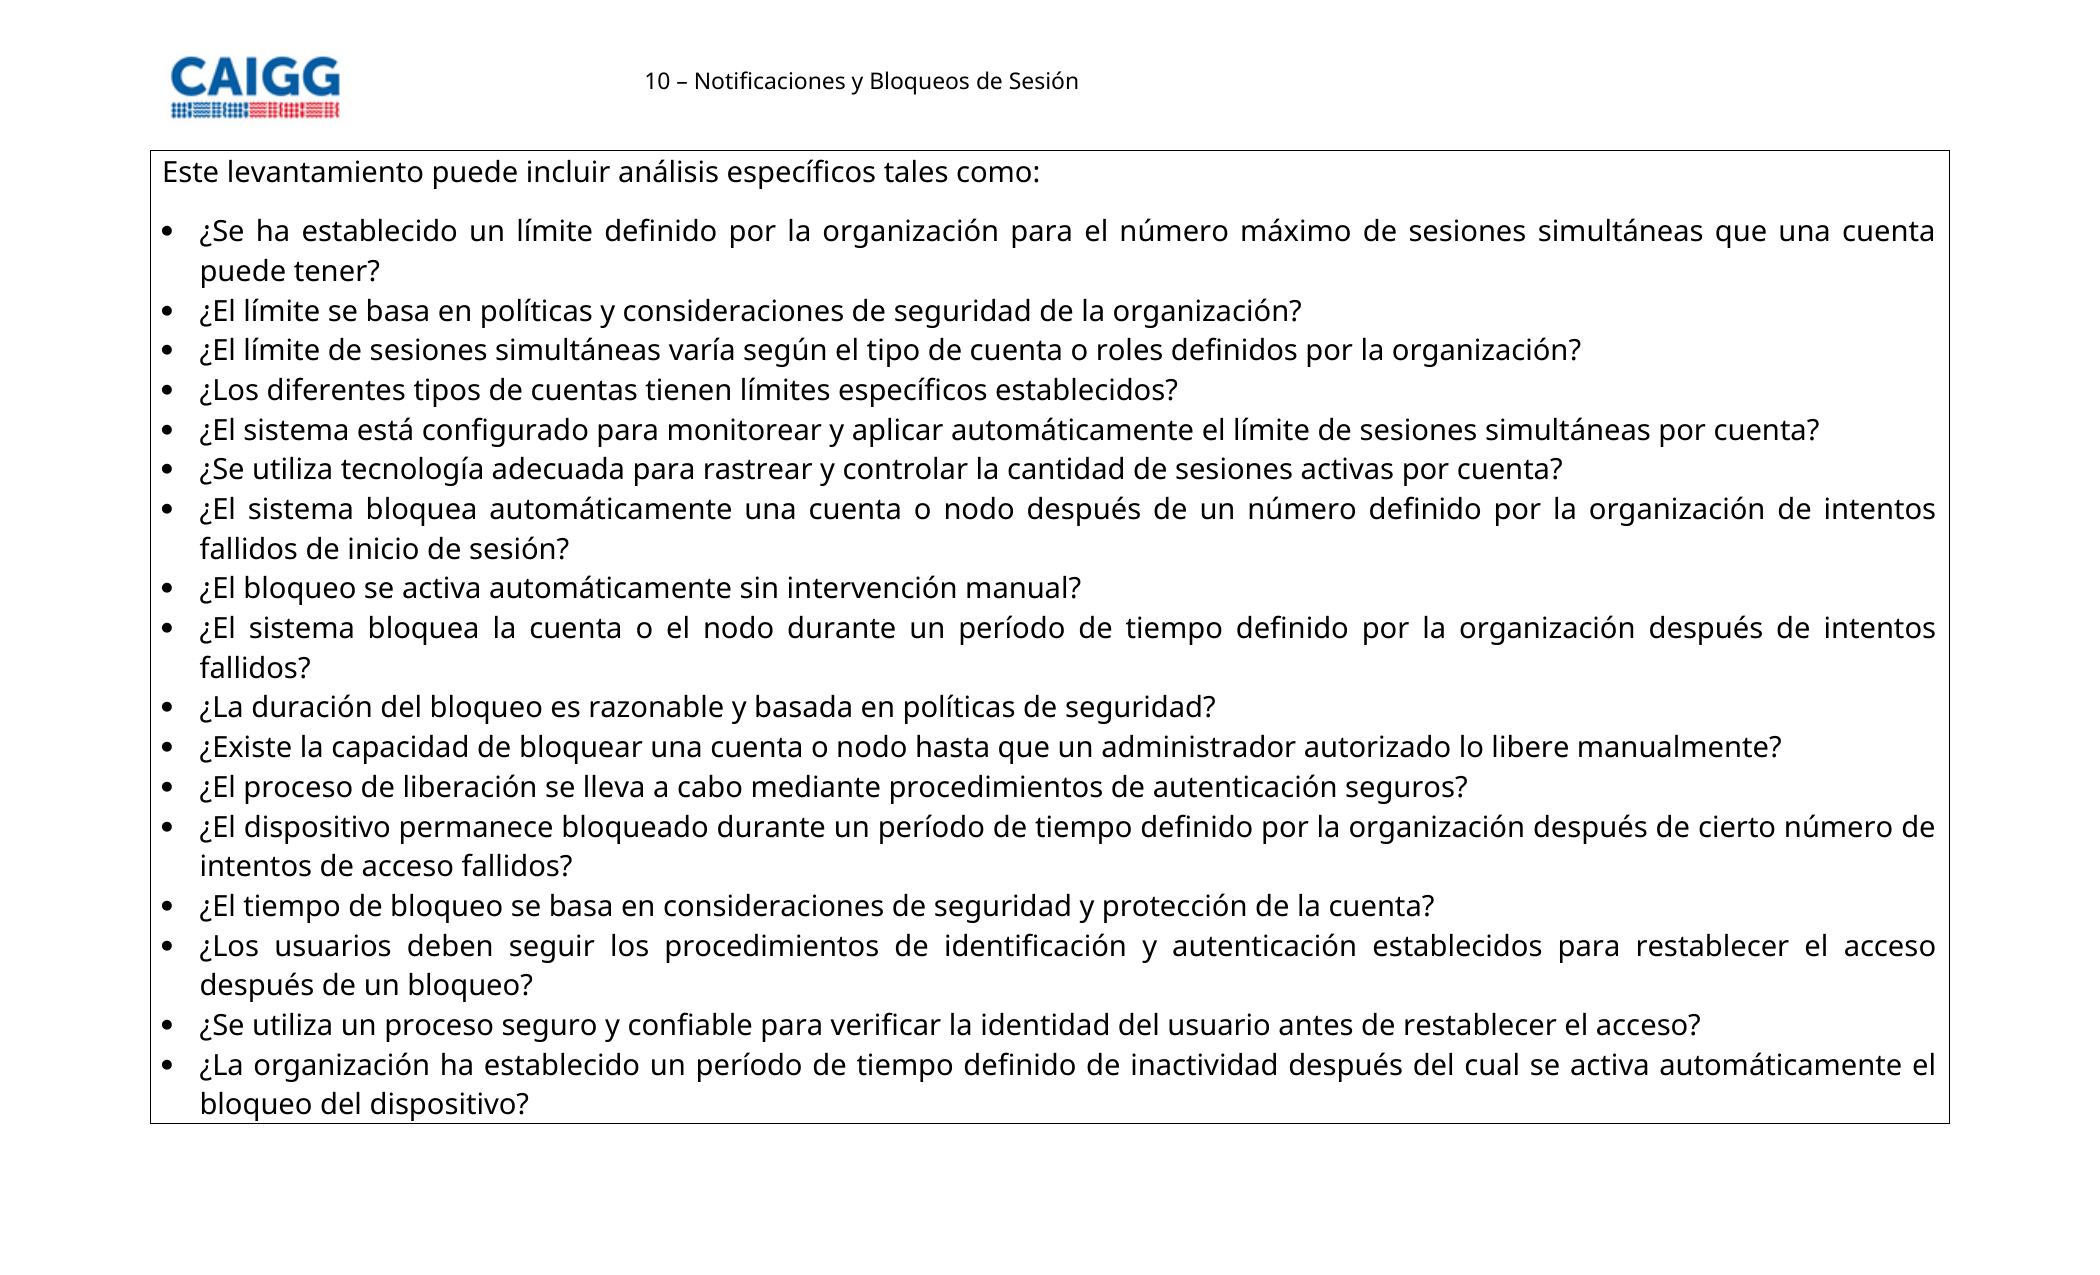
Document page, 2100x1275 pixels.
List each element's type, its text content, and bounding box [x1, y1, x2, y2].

picture [140, 35, 379, 150]
